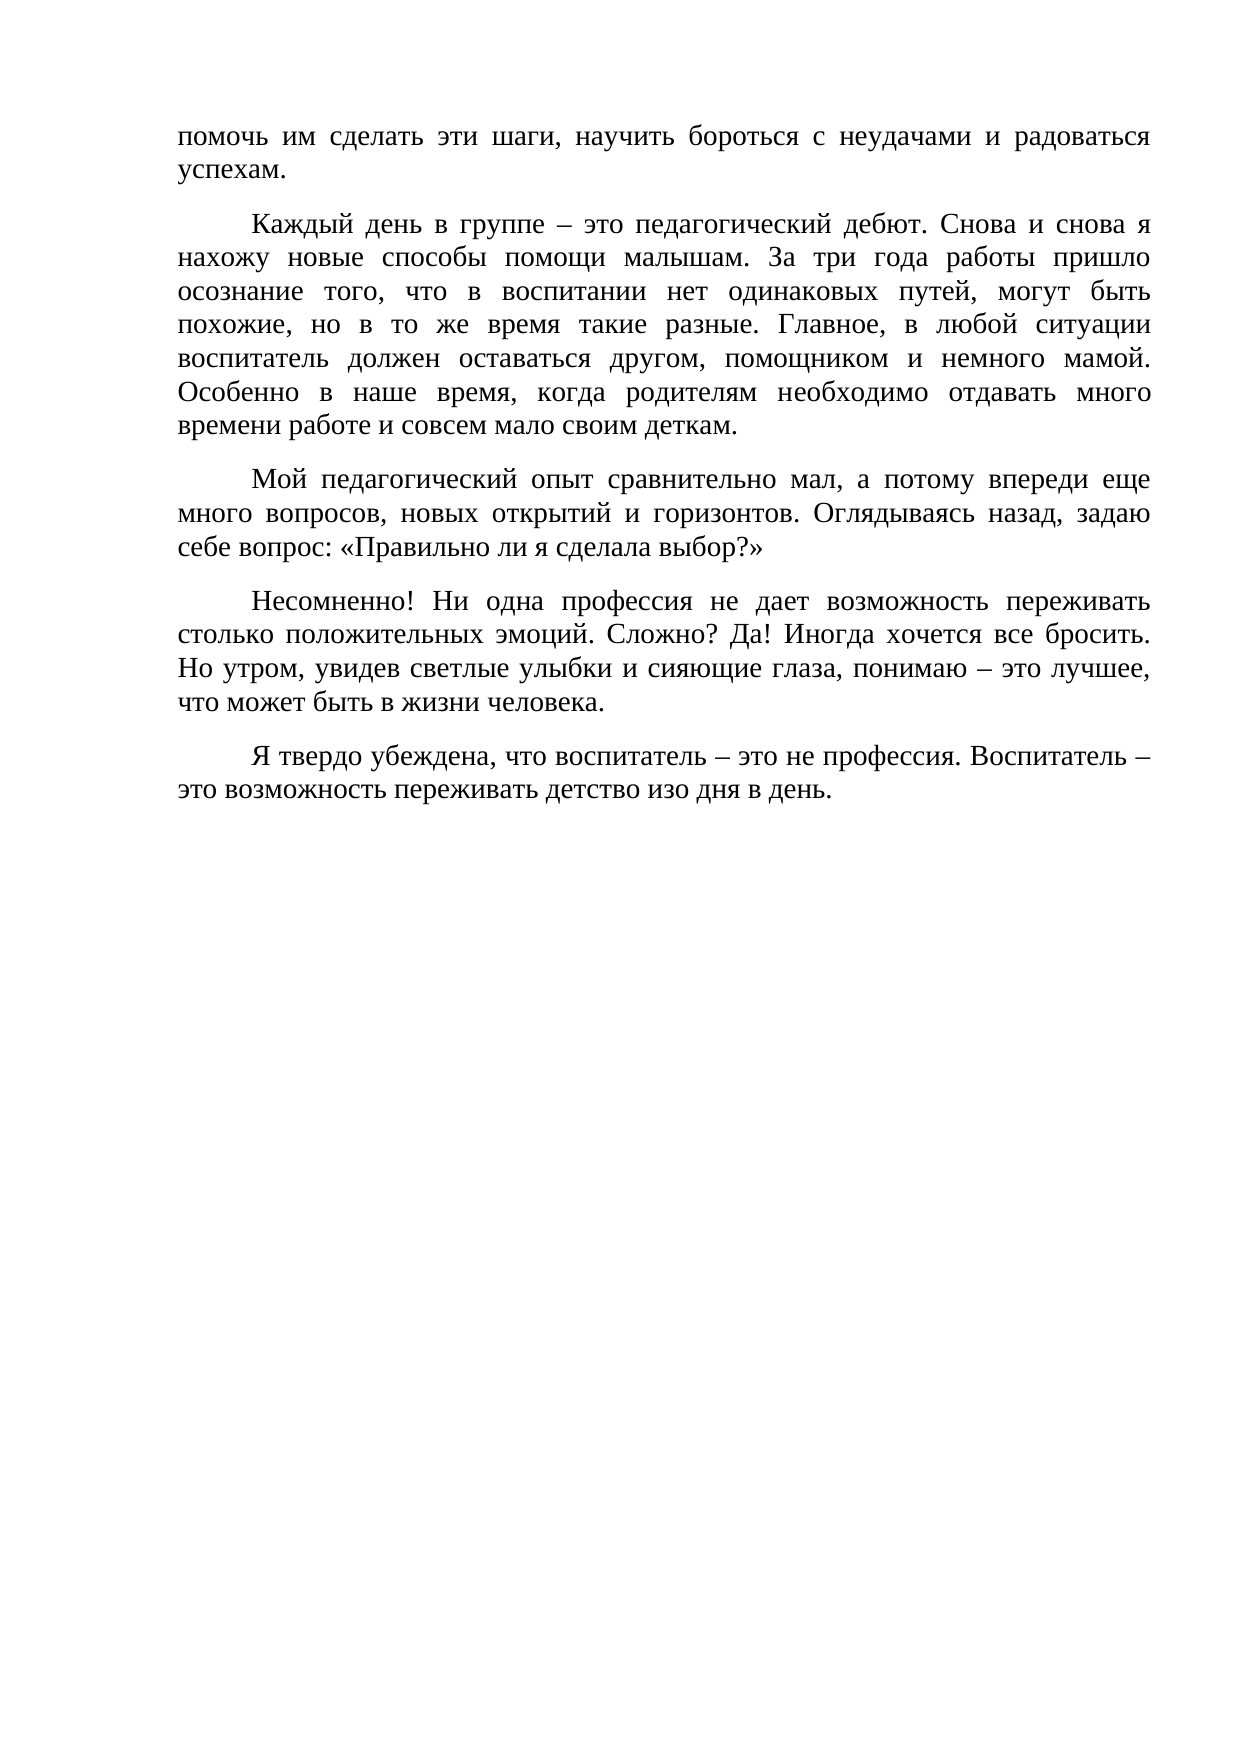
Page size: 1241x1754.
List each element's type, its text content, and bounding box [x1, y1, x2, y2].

text Мой педагогический опыт сравнительно мал, а потому впереди еще много вопросов, новых открытий и горизонтов. Оглядываясь назад, задаю себе вопрос: «Правильно ли я сделала выбор?» [177, 462, 1152, 562]
text Каждый день в группе – это педагогический дебют. Снова и снова я нахожу новые способы помощи малышам. За три года работы пришло осознание того, что в воспитании нет одинаковых путей, могут быть похожие, но в то же время такие разные. Главное, в любой ситуации воспитатель должен оставаться другом, помощником и немного мамой. Особенно в наше время, когда родителям необходимо отдавать много времени работе и совсем мало своим деткам. [177, 206, 1152, 441]
text Я твердо убеждена, что воспитатель – это не профессия. Воспитатель – это возможность переживать детство изо дня в день. [177, 738, 1152, 805]
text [177, 118, 1152, 185]
text Несомненно! Ни одна профессия не дает возможность переживать столько положительных эмоций. Сложно? Да! Иногда хочется все бросить. Но утром, увидев светлые улыбки и сияющие глаза, понимаю – это лучшее, что может быть в жизни человека. [177, 583, 1152, 717]
